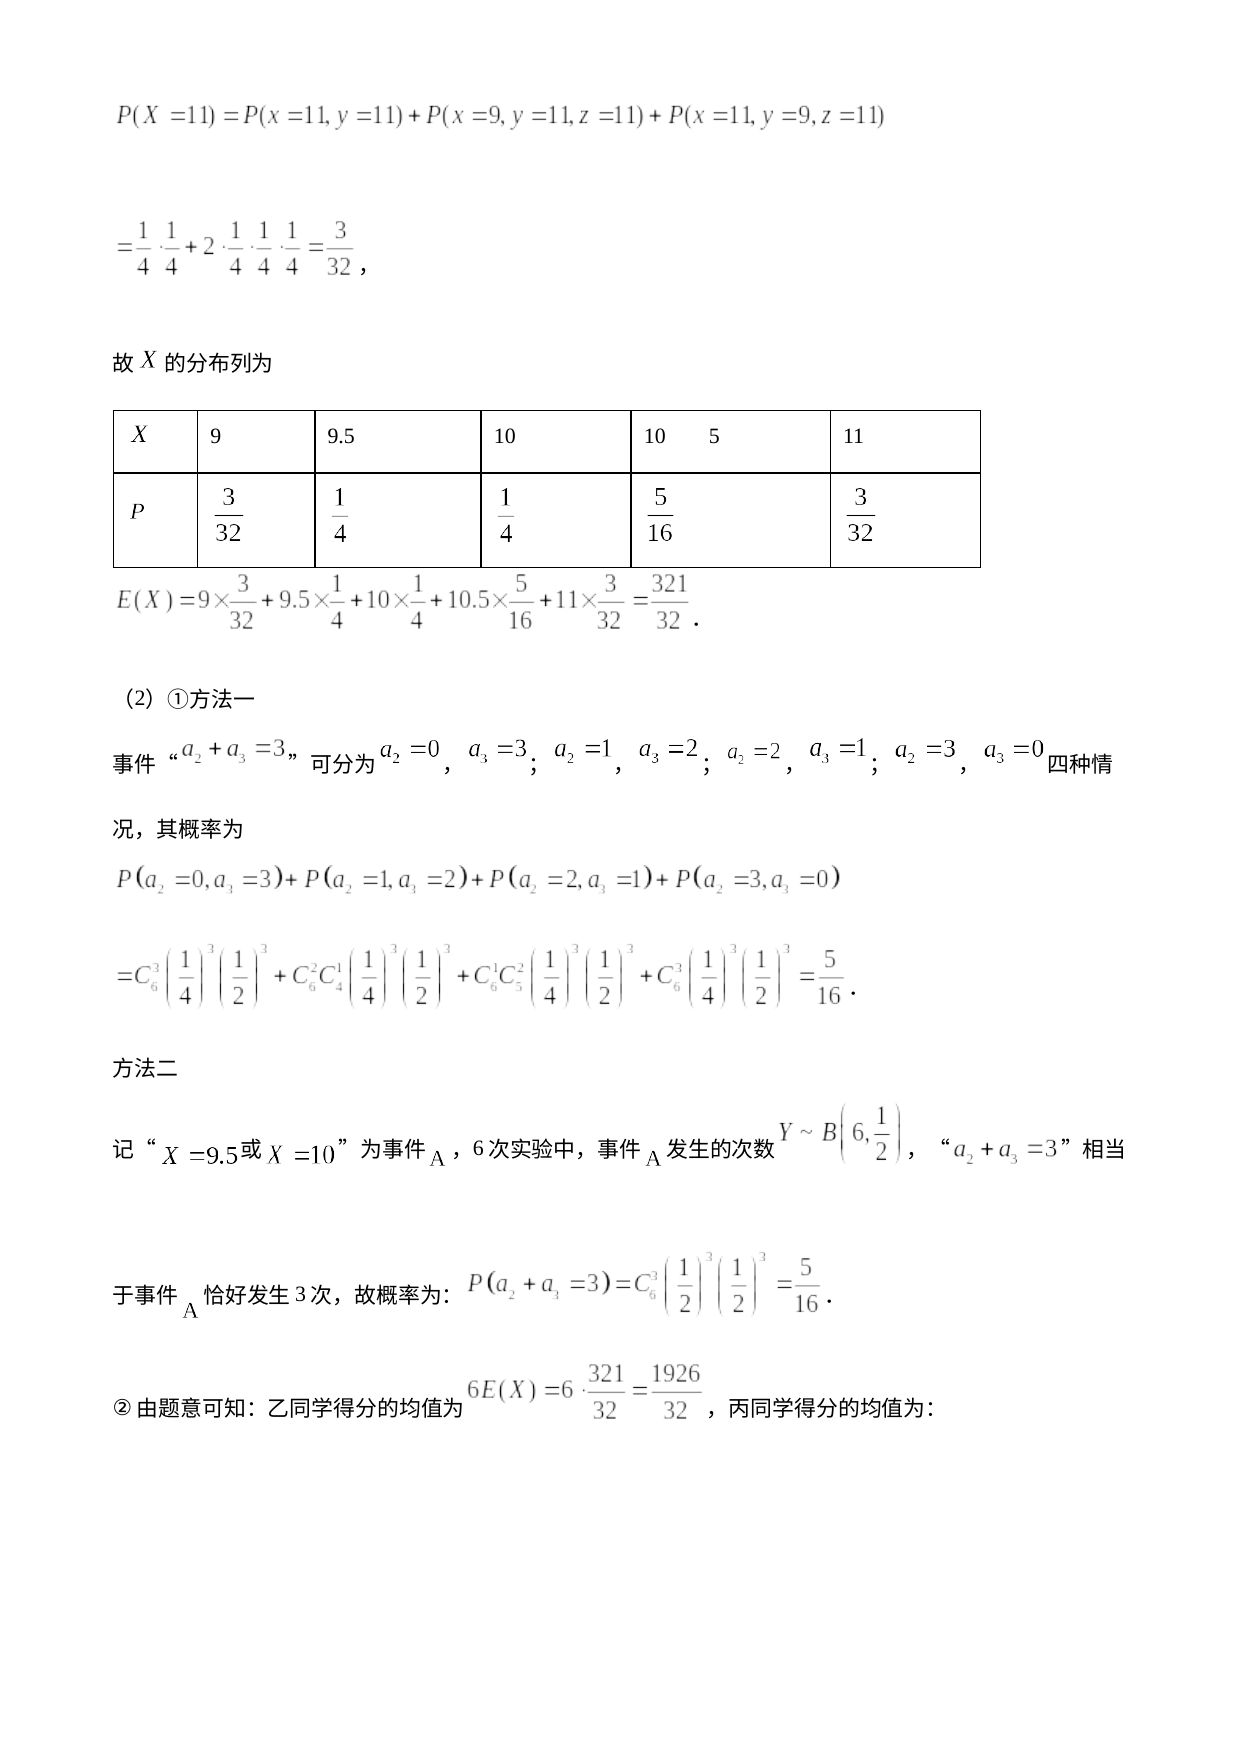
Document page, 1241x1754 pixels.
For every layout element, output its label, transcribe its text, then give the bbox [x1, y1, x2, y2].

table_header 11 [831, 411, 980, 472]
text 方法二 [112, 1050, 1128, 1083]
table_cell [482, 474, 630, 567]
text 事件“”可分为，；，；，；，四种情况，其概率为 [112, 730, 1128, 844]
text ， [112, 102, 1128, 313]
table_header 9.5 [316, 411, 480, 472]
table_header 9 [198, 411, 314, 472]
text ． [112, 937, 1128, 1034]
table_cell [316, 474, 480, 567]
text ． [112, 568, 1128, 666]
table_cell [831, 474, 980, 567]
table_header [114, 411, 197, 472]
table_cell [114, 474, 197, 567]
table_header 10 [482, 411, 630, 472]
table_cell [198, 474, 314, 567]
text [112, 1358, 1128, 1456]
table_cell [632, 474, 830, 567]
text （2）①方法一 [112, 682, 1128, 714]
text 故的分布列为 [112, 329, 1128, 394]
text 记“或”为事件，6次实验中，事件发生的次数，“”相当于事件恰好发生3次，故概率为：． [112, 1099, 1128, 1342]
table_header 105 [632, 411, 830, 472]
